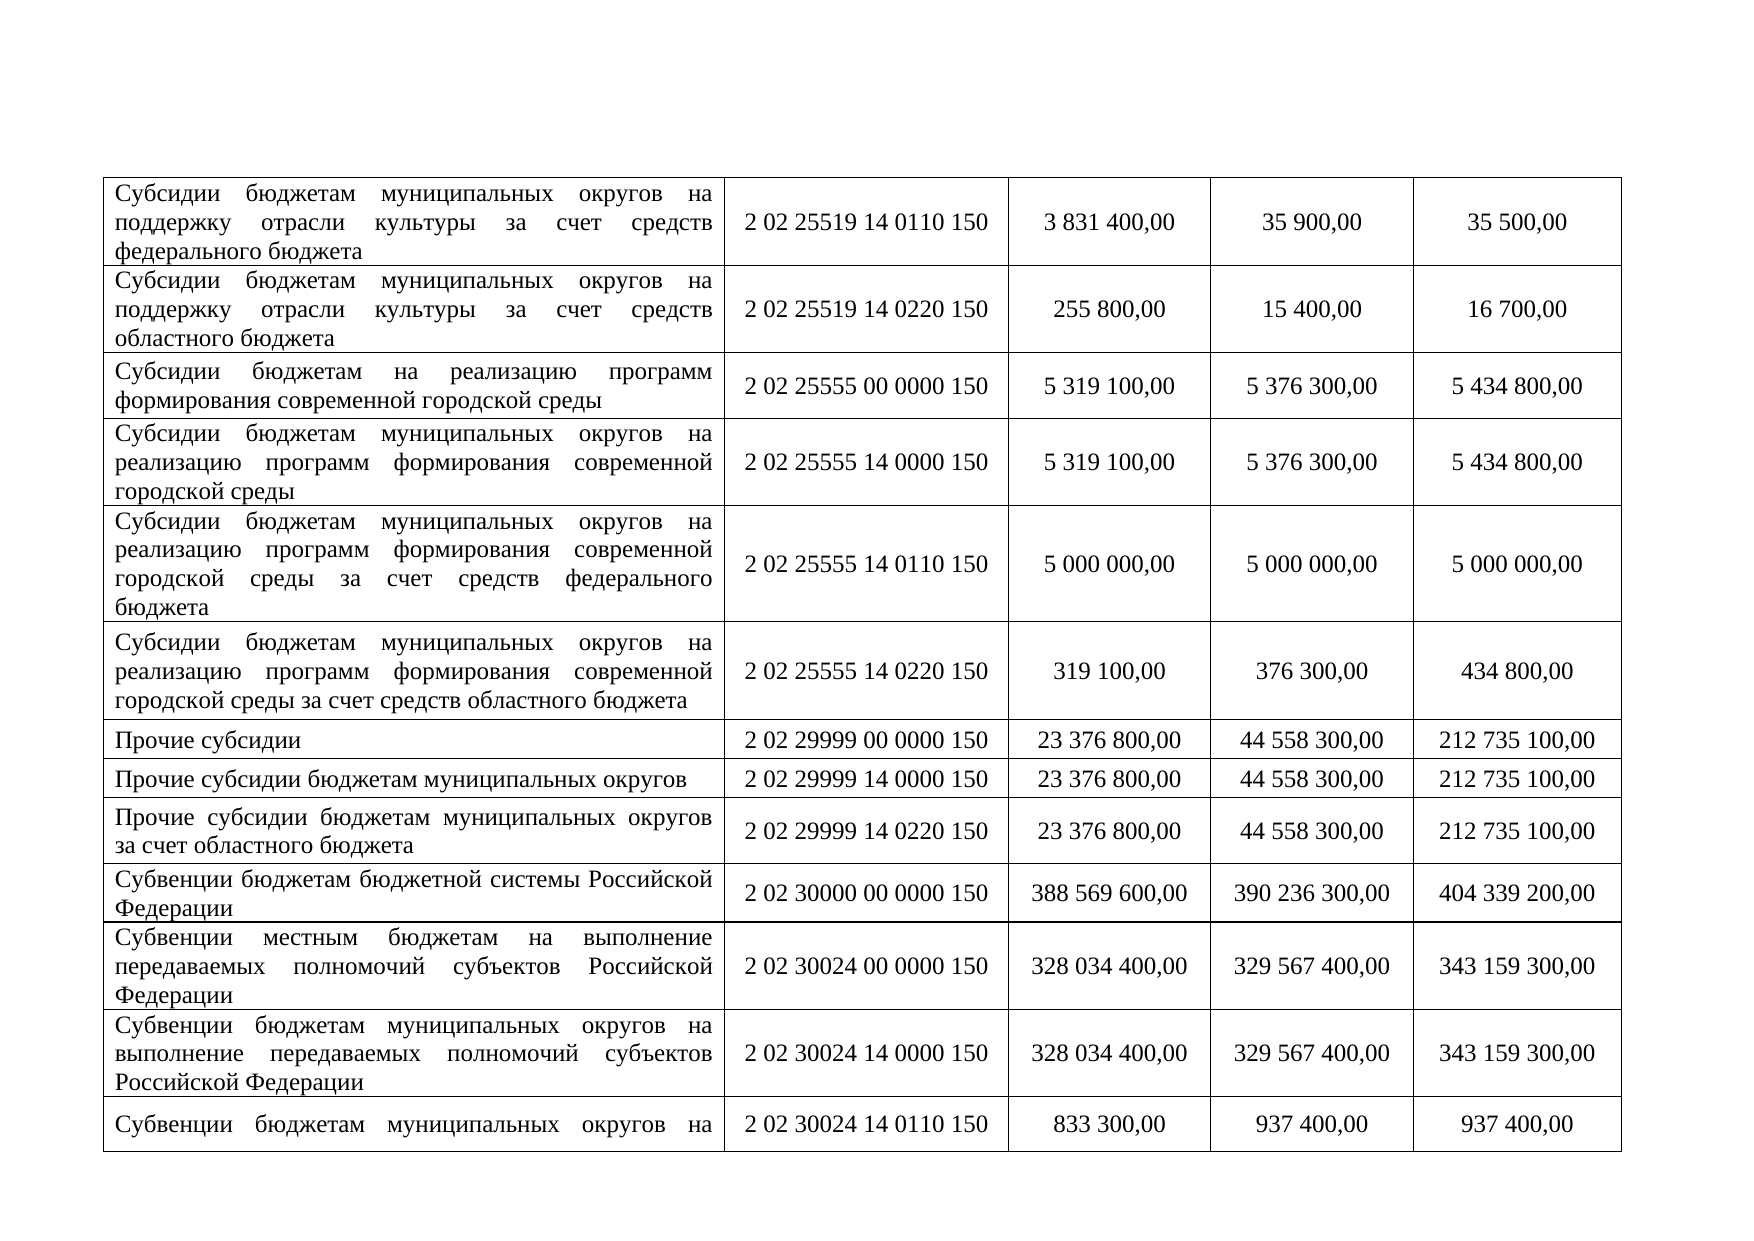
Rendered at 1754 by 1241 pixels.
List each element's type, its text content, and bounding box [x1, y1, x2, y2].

table_cell 2 02 29999 14 0220 150 [725, 798, 1008, 863]
table_cell 390 236 300,00 [1211, 864, 1413, 921]
table_cell 44 558 300,00 [1211, 720, 1413, 758]
table_cell Субсидии бюджетам муниципальных округов на поддержку отрасли культуры за счет средств федерального бюджета [104, 178, 724, 264]
table_cell 2 02 30000 00 0000 150 [725, 864, 1008, 921]
table_cell 5 434 800,00 [1414, 353, 1621, 417]
table_cell 15 400,00 [1211, 266, 1413, 352]
table_cell 2 02 30024 00 0000 150 [725, 923, 1008, 1009]
table_cell 328 034 400,00 [1009, 1010, 1210, 1096]
table_cell 35 500,00 [1414, 178, 1621, 264]
table_cell Субсидии бюджетам на реализацию программ формирования современной городской среды [104, 353, 724, 417]
table_cell 5 000 000,00 [1211, 506, 1413, 621]
table_cell 5 434 800,00 [1414, 419, 1621, 505]
table_cell 2 02 25519 14 0110 150 [725, 178, 1008, 264]
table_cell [725, 1097, 1008, 1151]
table_cell 328 034 400,00 [1009, 923, 1210, 1009]
table_cell 343 159 300,00 [1414, 1010, 1621, 1096]
table_cell 2 02 25519 14 0220 150 [725, 266, 1008, 352]
table_cell 23 376 800,00 [1009, 759, 1210, 797]
table_cell 2 02 25555 14 0110 150 [725, 506, 1008, 621]
table_cell 16 700,00 [1414, 266, 1621, 352]
table_cell 937 400,00 [1211, 1097, 1413, 1151]
table_cell 5 376 300,00 [1211, 419, 1413, 505]
table_cell 212 735 100,00 [1414, 798, 1621, 863]
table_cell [104, 1097, 724, 1151]
table_cell 5 319 100,00 [1009, 419, 1210, 505]
table_cell Субсидии бюджетам муниципальных округов на поддержку отрасли культуры за счет средств областного бюджета [104, 266, 724, 352]
table_cell 5 319 100,00 [1009, 353, 1210, 417]
table_cell 404 339 200,00 [1414, 864, 1621, 921]
table_cell Прочие субсидии [104, 720, 724, 758]
table_cell 2 02 29999 00 0000 150 [725, 720, 1008, 758]
table_cell 937 400,00 [1414, 1097, 1621, 1151]
table_cell 434 800,00 [1414, 622, 1621, 719]
table_cell Субсидии бюджетам муниципальных округов на реализацию программ формирования современной городской среды [104, 419, 724, 505]
table_cell Субвенции бюджетам бюджетной системы Российской Федерации [104, 864, 724, 921]
table_cell 2 02 25555 14 0000 150 [725, 419, 1008, 505]
table_cell Субсидии бюджетам муниципальных округов на реализацию программ формирования современной городской среды за счет средств федерального бюджета [104, 506, 724, 621]
table_cell 388 569 600,00 [1009, 864, 1210, 921]
table_cell 35 900,00 [1211, 178, 1413, 264]
table_cell 212 735 100,00 [1414, 759, 1621, 797]
table_cell 44 558 300,00 [1211, 759, 1413, 797]
table_cell Субвенции бюджетам муниципальных округов на выполнение передаваемых полномочий субъектов Российской Федерации [104, 1010, 724, 1096]
table_cell 376 300,00 [1211, 622, 1413, 719]
table_cell 2 02 30024 14 0000 150 [725, 1010, 1008, 1096]
table_cell Субвенции местным бюджетам на выполнение передаваемых полномочий субъектов Российской Федерации [104, 923, 724, 1009]
table_cell Прочие субсидии бюджетам муниципальных округов за счет областного бюджета [104, 798, 724, 863]
table_cell Прочие субсидии бюджетам муниципальных округов [104, 759, 724, 797]
table_cell 23 376 800,00 [1009, 720, 1210, 758]
table_cell 44 558 300,00 [1211, 798, 1413, 863]
table_cell 329 567 400,00 [1211, 923, 1413, 1009]
table_cell 343 159 300,00 [1414, 923, 1621, 1009]
table_cell 319 100,00 [1009, 622, 1210, 719]
table_cell 5 376 300,00 [1211, 353, 1413, 417]
table_cell 212 735 100,00 [1414, 720, 1621, 758]
table_cell 833 300,00 [1009, 1097, 1210, 1151]
table_cell Субсидии бюджетам муниципальных округов на реализацию программ формирования современной городской среды за счет средств областного бюджета [104, 622, 724, 719]
table_cell 329 567 400,00 [1211, 1010, 1413, 1096]
table_cell 3 831 400,00 [1009, 178, 1210, 264]
table_cell 2 02 25555 14 0220 150 [725, 622, 1008, 719]
table_cell 5 000 000,00 [1009, 506, 1210, 621]
table_cell 5 000 000,00 [1414, 506, 1621, 621]
table_cell 2 02 29999 14 0000 150 [725, 759, 1008, 797]
table_cell 23 376 800,00 [1009, 798, 1210, 863]
table_cell 2 02 25555 00 0000 150 [725, 353, 1008, 417]
table_cell 255 800,00 [1009, 266, 1210, 352]
